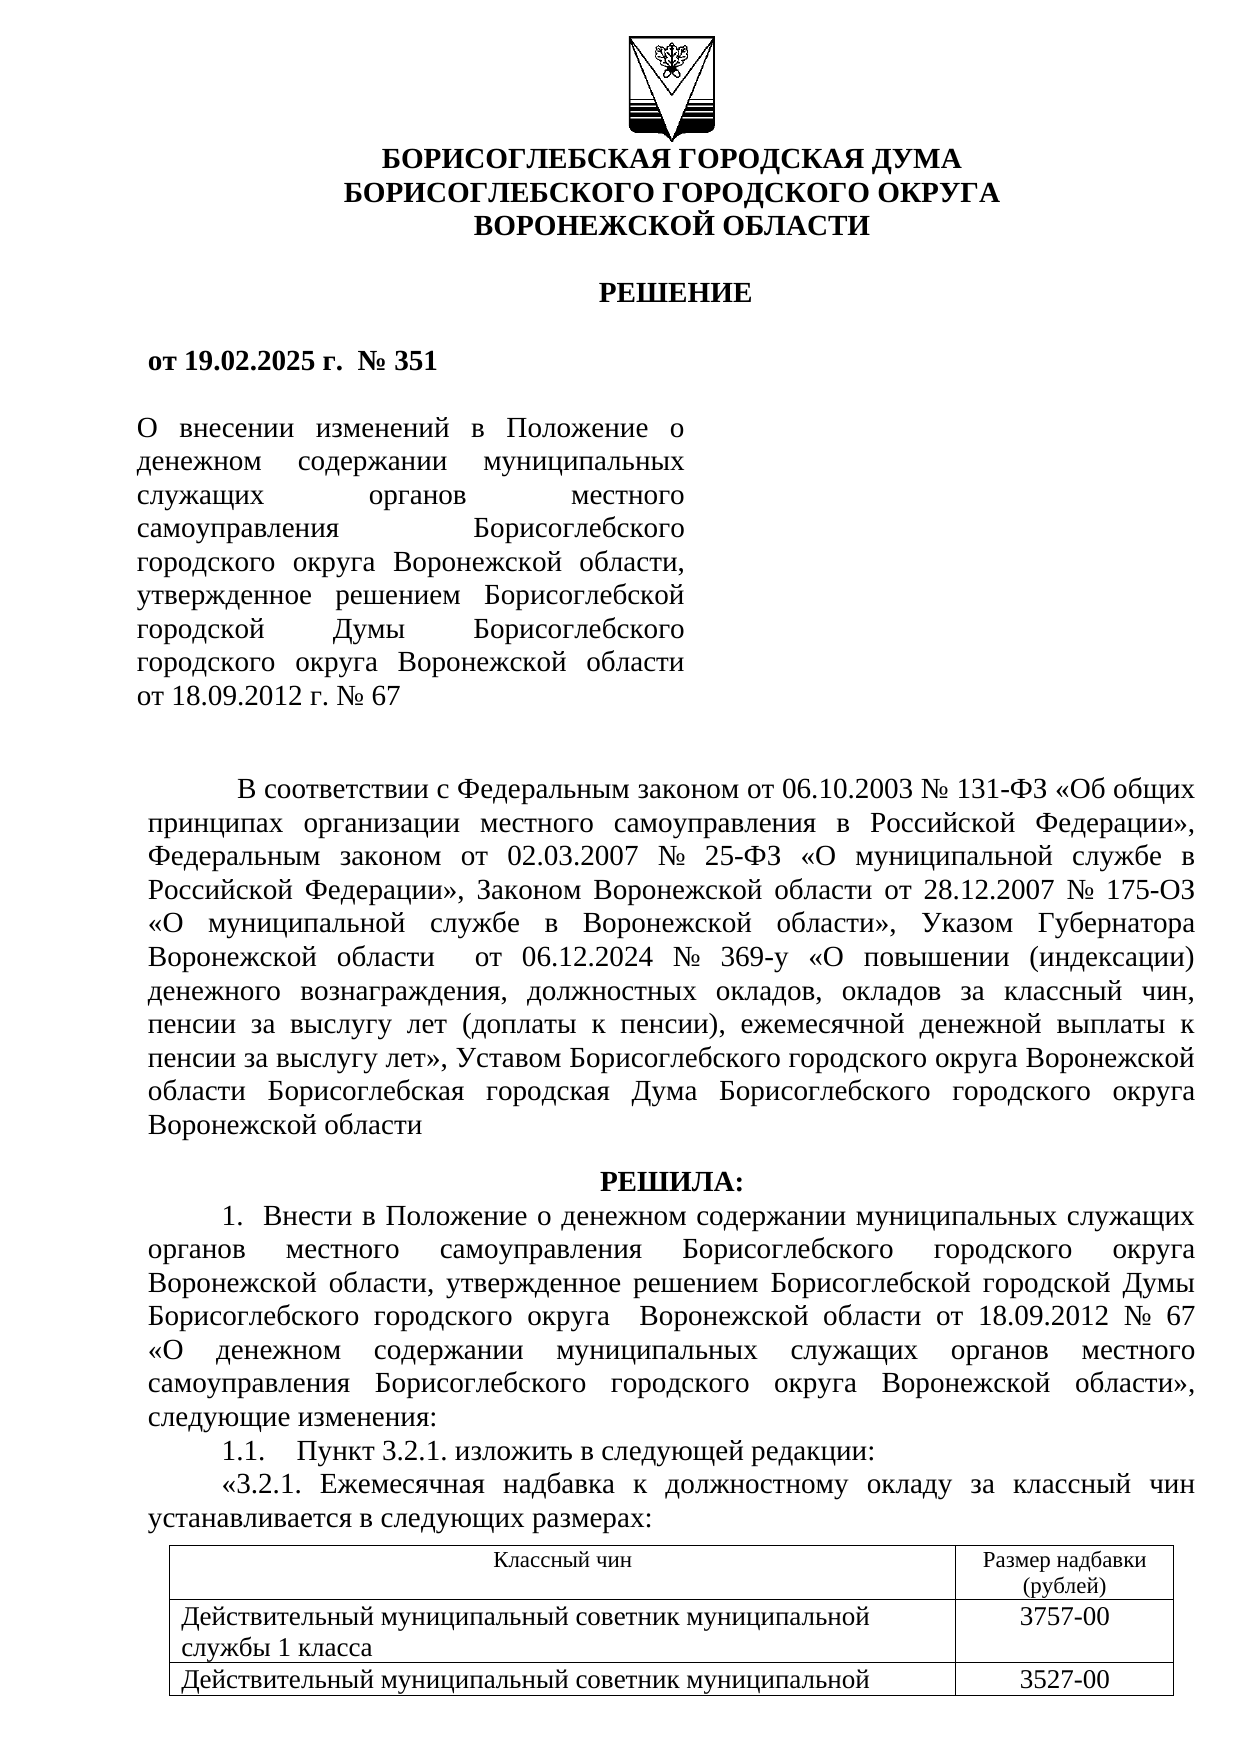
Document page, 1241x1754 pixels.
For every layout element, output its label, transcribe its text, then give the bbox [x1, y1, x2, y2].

text В соответствии с Федеральным законом от 06.10.2003 № 131-ФЗ «Об общих принципах организации местного самоуправления в Российской Федерации», Федеральным законом от 02.03.2007 № 25-ФЗ «О муниципальной службе в Российской Федерации», Законом Воронежской области от 28.12.2007 № 175-ОЗ «О муниципальной службе в Воронежской области», Указом Губернатора Воронежской области от 06.12.2024 № 369-у «О повышении (индексации) денежного вознаграждения, должностных окладов, окладов за классный чин, пенсии за выслугу лет (доплаты к пенсии), ежемесячной денежной выплаты к пенсии за выслугу лет», Уставом Борисоглебского городского округа Воронежской области Борисоглебская городская Дума Борисоглебского городского округа Воронежской области [148, 771, 1196, 1140]
table_header О внесении изменений в Положение о денежном содержании муниципальных служащих органов местного самоуправления Борисоглебского городского округа Воронежской области, утвержденное решением Борисоглебской городской Думы Борисоглебского городского округа Воронежской области от 18.09.2012 г. № 67 [125, 410, 696, 738]
picture [628, 36, 715, 142]
table_cell Действительный муниципальный советник муниципальной службы 1 класса [170, 1600, 955, 1662]
text БОРИСОГЛЕБСКОГО ГОРОДСКОГО ОКРУГА [148, 175, 1196, 208]
text «3.2.1. Ежемесячная надбавка к должностному окладу за классный чин устанавливается в следующих размерах: [148, 1466, 1196, 1533]
text 1. Внести в Положение о денежном содержании муниципальных служащих органов местного самоуправления Борисоглебского городского округа Воронежской области, утвержденное решением Борисоглебской городской Думы Борисоглебского городского округа Воронежской области от 18.09.2012 № 67 «О денежном содержании муниципальных служащих органов местного самоуправления Борисоглебского городского округа Воронежской области», следующие изменения: [148, 1198, 1196, 1433]
text от 19.02.2025 г. № 351 [148, 343, 1196, 376]
table_cell 3527-00 [956, 1663, 1173, 1694]
table_cell 3757-00 [956, 1600, 1173, 1662]
subtitle РЕШЕНИЕ [148, 276, 1196, 309]
text ВОРОНЕЖСКОЙ ОБЛАСТИ [148, 208, 1196, 242]
text БОРИСОГЛЕБСКАЯ ГОРОДСКАЯ ДУМА [148, 141, 1196, 175]
table_header Размер надбавки (рублей) [956, 1546, 1173, 1599]
table_header Классный чин [170, 1546, 955, 1599]
list Пункт 3.2.1. изложить в следующей редакции: [221, 1433, 1196, 1466]
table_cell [170, 1663, 955, 1694]
text РЕШИЛА: [148, 1164, 1196, 1198]
